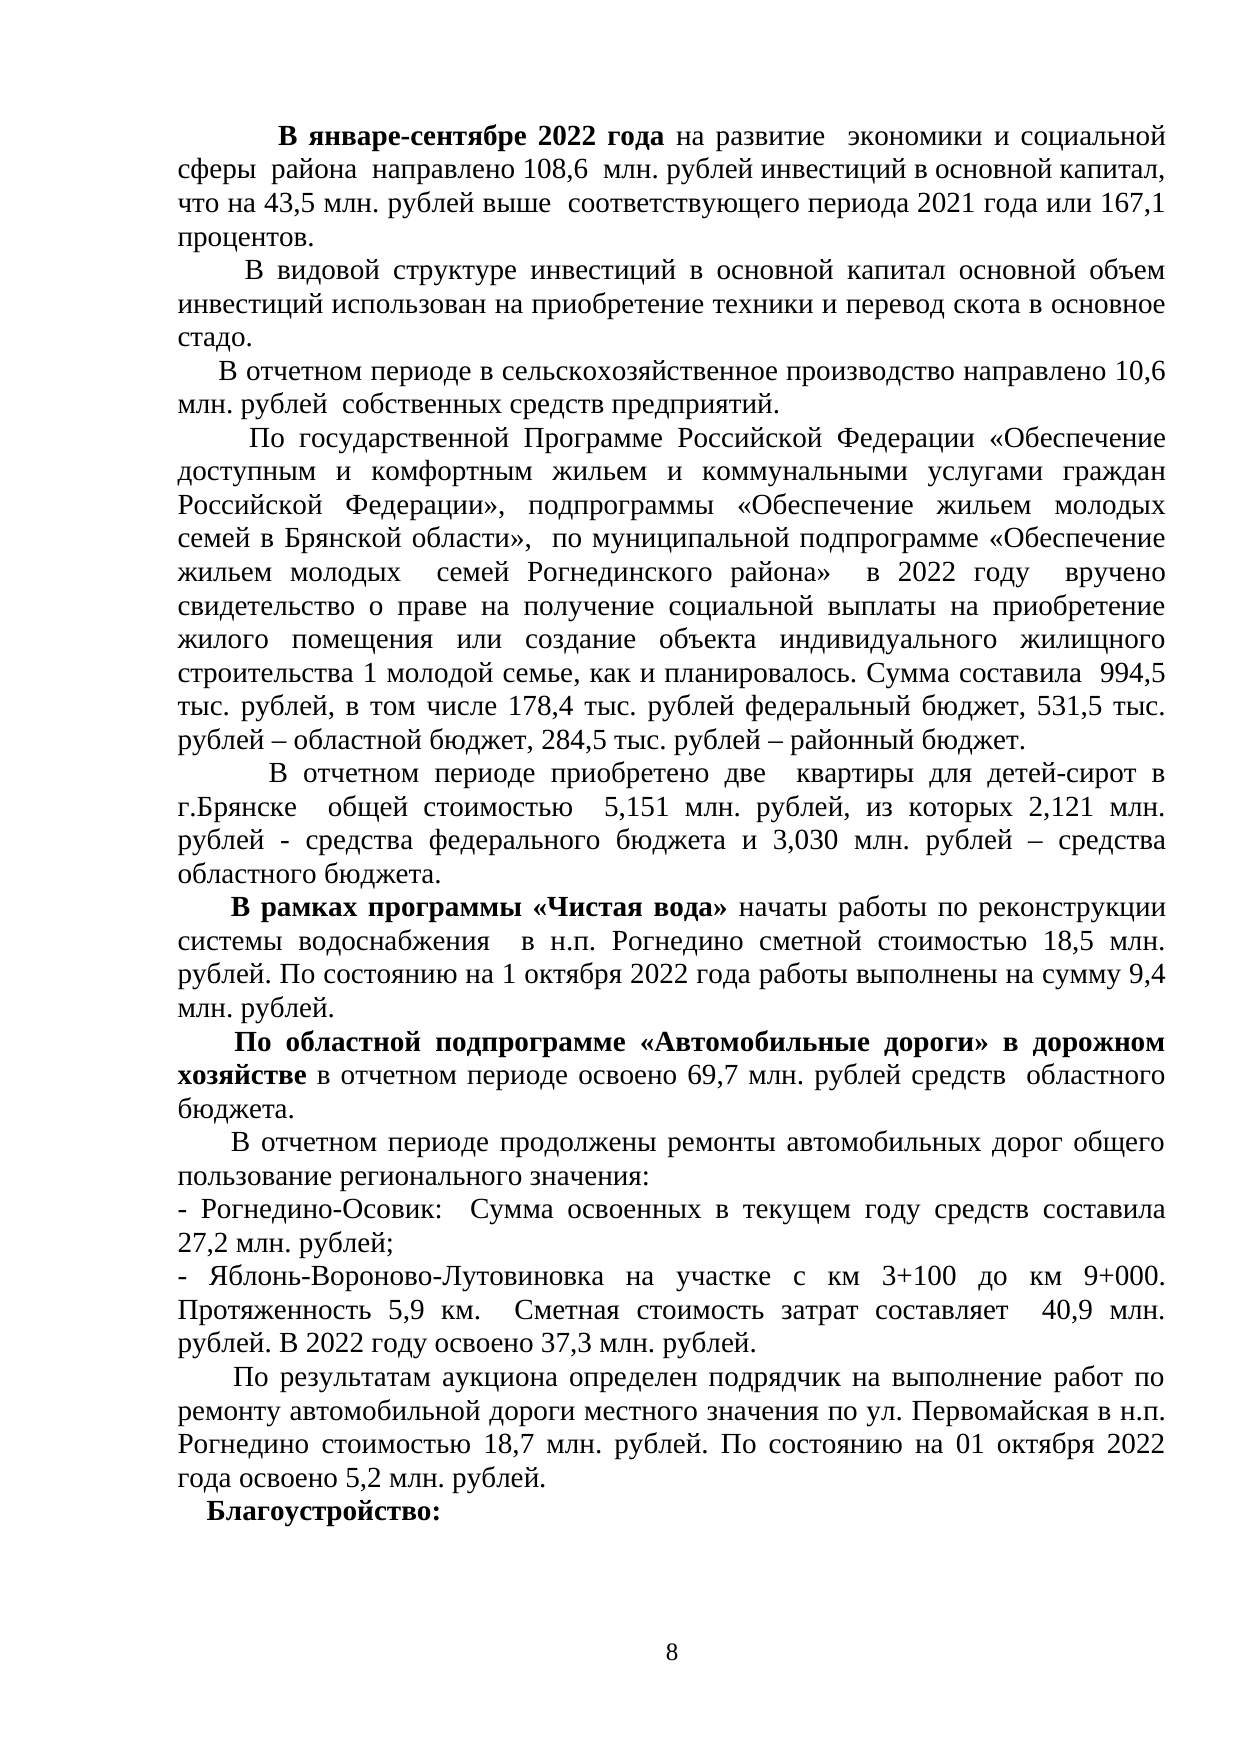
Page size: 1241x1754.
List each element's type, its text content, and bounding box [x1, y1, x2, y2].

text По результатам аукциона определен подрядчик на выполнение работ по ремонту автомобильной дороги местного значения по ул. Первомайская в н.п. Рогнедино стоимостью 18,7 млн. рублей. По состоянию на 01 октября 2022 года освоено 5,2 млн. рублей. [177, 1359, 1167, 1493]
text В отчетном периоде продолжены ремонты автомобильных дорог общего пользование регионального значения: [177, 1124, 1167, 1191]
text В рамках программы «Чистая вода» начаты работы по реконструкции системы водоснабжения в н.п. Рогнедино сметной стоимостью 18,5 млн. рублей. По состоянию на 1 октября 2022 года работы выполнены на сумму 9,4 млн. рублей. [177, 889, 1167, 1024]
text В отчетном периоде приобретено две квартиры для детей-сирот в г.Брянске общей стоимостью 5,151 млн. рублей, из которых 2,121 млн. рублей - средства федерального бюджета и 3,030 млн. рублей – средства областного бюджета. [177, 755, 1167, 889]
text По государственной Программе Российской Федерации «Обеспечение доступным и комфортным жильем и коммунальными услугами граждан Российской Федерации», подпрограммы «Обеспечение жильем молодых семей в Брянской области», по муниципальной подпрограмме «Обеспечение жильем молодых семей Рогнединского района» в 2022 году вручено свидетельство о праве на получение социальной выплаты на приобретение жилого помещения или создание объекта индивидуального жилищного строительства 1 молодой семье, как и планировалось. Сумма составила 994,5 тыс. рублей, в том числе 178,4 тыс. рублей федеральный бюджет, 531,5 тыс. рублей – областной бюджет, 284,5 тыс. рублей – районный бюджет. [177, 420, 1167, 755]
text Благоустройство: [177, 1493, 1167, 1527]
text - Рогнедино-Осовик: Сумма освоенных в текущем году средств составила 27,2 млн. рублей; [177, 1191, 1167, 1258]
text По областной подпрограмме «Автомобильные дороги» в дорожном хозяйстве в отчетном периоде освоено 69,7 млн. рублей средств областного бюджета. [177, 1024, 1167, 1124]
text В январе-сентябре 2022 года на развитие экономики и социальной сферы района направлено 108,6 млн. рублей инвестиций в основной капитал, что на 43,5 млн. рублей выше соответствующего периода 2021 года или 167,1 процентов. [177, 118, 1167, 252]
text - Яблонь-Вороново-Лутовиновка на участке с км 3+100 до км 9+000. Протяженность 5,9 км. Сметная стоимость затрат составляет 40,9 млн. рублей. В 2022 году освоено 37,3 млн. рублей. [177, 1258, 1167, 1359]
text В отчетном периоде в сельскохозяйственное производство направлено 10,6 млн. рублей собственных средств предприятий. [177, 353, 1167, 420]
text В видовой структуре инвестиций в основной капитал основной объем инвестиций использован на приобретение техники и перевод скота в основное стадо. [177, 252, 1167, 353]
